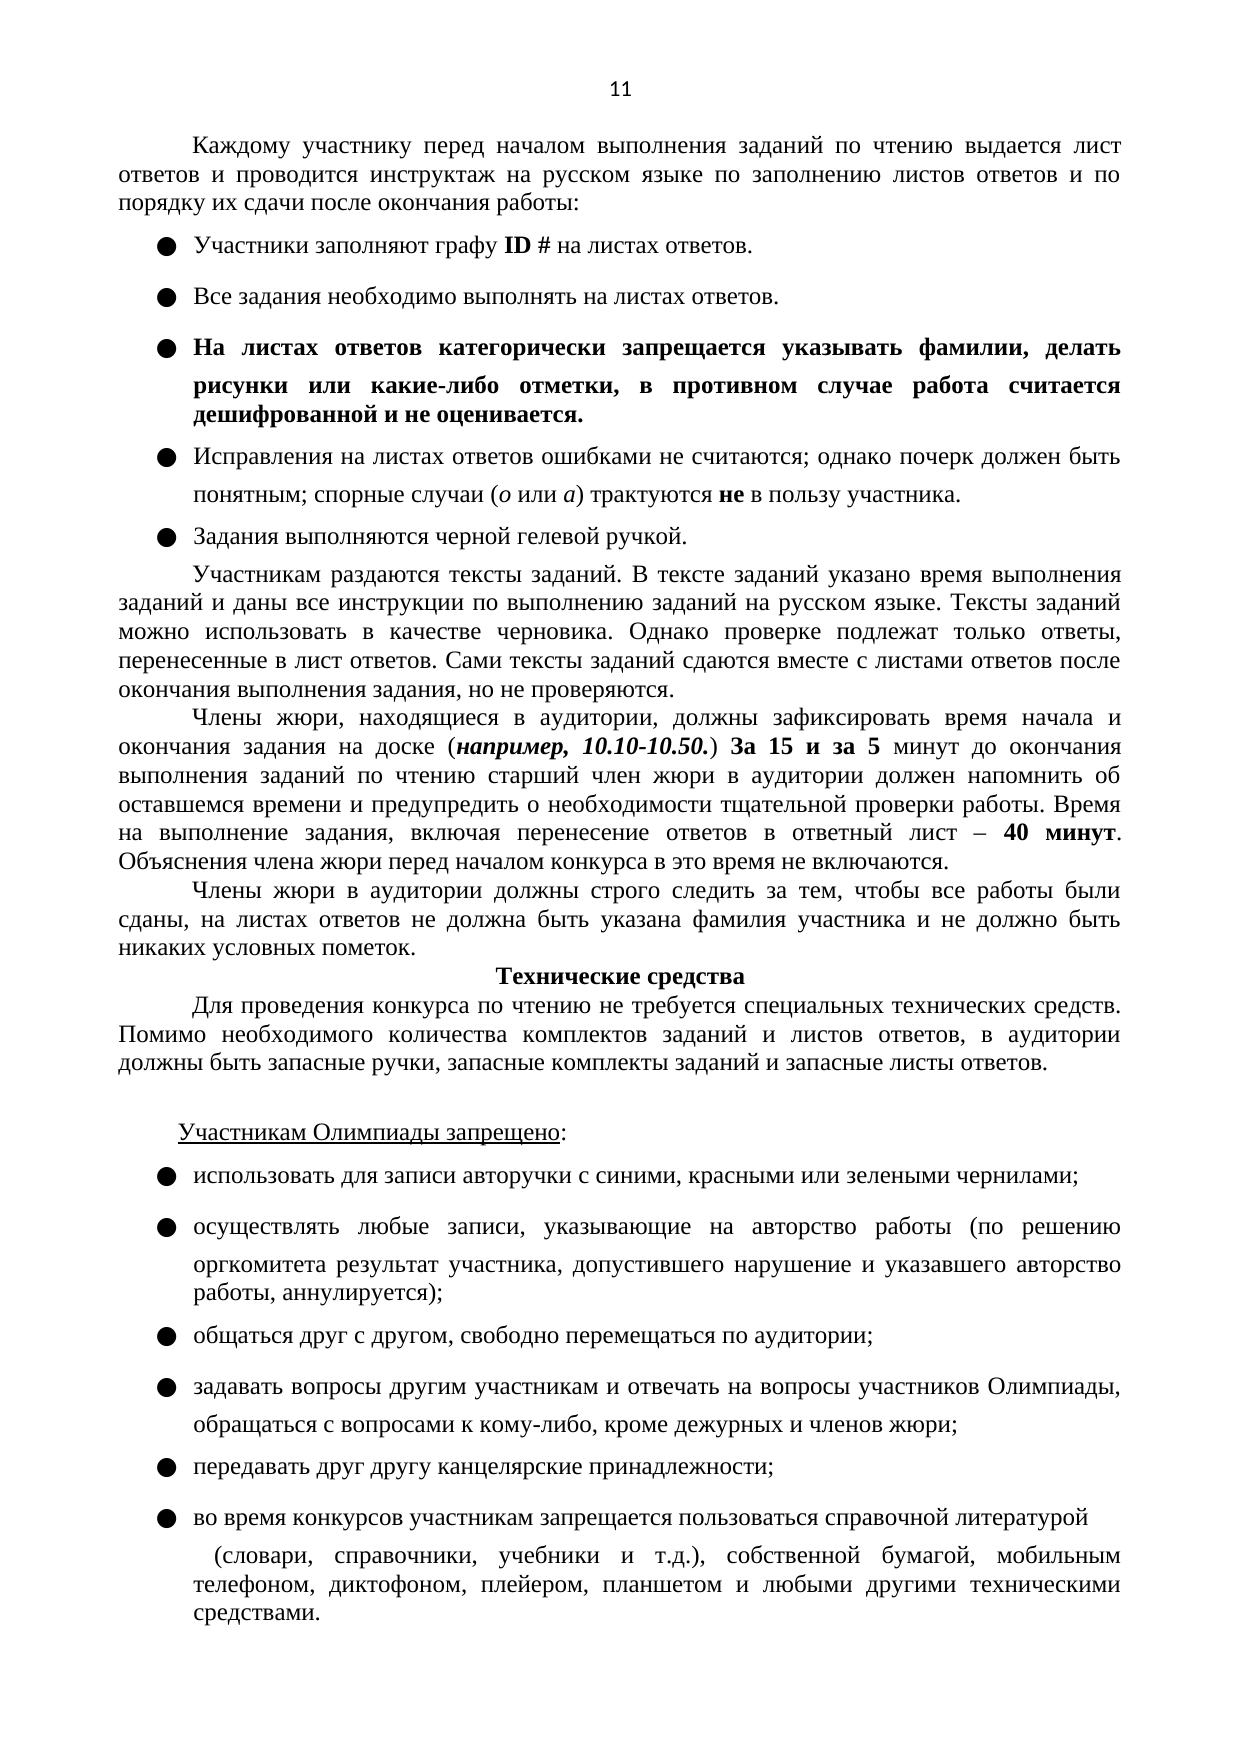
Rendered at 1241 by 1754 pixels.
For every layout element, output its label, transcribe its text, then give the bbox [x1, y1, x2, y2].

list задавать вопросы другим участникам и отвечать на вопросы участников Олимпиады, обращаться с вопросами к кому-либо, кроме дежурных и членов жюри; [156, 1357, 1122, 1437]
list общаться друг с другом, свободно перемещаться по аудитории; [156, 1306, 1122, 1357]
list осуществлять любые записи, указывающие на авторство работы (по решению оргкомитета результат участника, допустившего нарушение и указавшего авторство работы, аннулируется); [156, 1197, 1122, 1306]
list На листах ответов категорически запрещается указывать фамилии, делать рисунки или какие-либо отметки, в противном случае работа считается дешифрованной и не оценивается. [156, 319, 1122, 427]
text Участникам раздаются тексты заданий. В тексте заданий указано время выполнения заданий и даны все инструкции по выполнению заданий на русском языке. Тексты заданий можно использовать в качестве черновика. Однако проверке подлежат только ответы, перенесенные в лист ответов. Сами тексты заданий сдаются вместе с листами ответов после окончания выполнения задания, но не проверяются. [118, 559, 1122, 702]
list передавать друг другу канцелярские принадлежности; [156, 1437, 1122, 1489]
text Участникам Олимпиады запрещено: [118, 1117, 1122, 1146]
text Технические средства [118, 961, 1122, 990]
text Каждому участнику перед началом выполнения заданий по чтению выдается лист ответов и проводится инструктаж на русском языке по заполнению листов ответов и по порядку их сдачи после окончания работы: [118, 130, 1122, 216]
text (словари, справочники, учебники и т.д.), собственной бумагой, мобильным телефоном, диктофоном, плейером, планшетом и любыми другими техническими средствами. [193, 1540, 1122, 1626]
list Участники заполняют графу ID # на листах ответов. [156, 216, 1122, 267]
text Члены жюри, находящиеся в аудитории, должны зафиксировать время начала и окончания задания на доске (например, 10.10-10.50.) За 15 и за 5 минут до окончания выполнения заданий по чтению старший член жюри в аудитории должен напомнить об оставшемся времени и предупредить о необходимости тщательной проверки работы. Время на выполнение задания, включая перенесение ответов в ответный лист – 40 минут. Объяснения члена жюри перед началом конкурса в это время не включаются. [118, 702, 1122, 875]
list Задания выполняются черной гелевой ручкой. [156, 507, 1122, 559]
list использовать для записи авторучки с синими, красными или зелеными чернилами; [156, 1146, 1122, 1197]
text Члены жюри в аудитории должны строго следить за тем, чтобы все работы были сданы, на листах ответов не должна быть указана фамилия участника и не должно быть никаких условных пометок. [118, 875, 1122, 961]
text Для проведения конкурса по чтению не требуется специальных технических средств. Помимо необходимого количества комплектов заданий и листов ответов, в аудитории должны быть запасные ручки, запасные комплекты заданий и запасные листы ответов. [118, 990, 1122, 1076]
list Все задания необходимо выполнять на листах ответов. [156, 267, 1122, 319]
list во время конкурсов участникам запрещается пользоваться справочной литературой [156, 1489, 1122, 1540]
list Исправления на листах ответов ошибками не считаются; однако почерк должен быть понятным; спорные случаи (о или а) трактуются не в пользу участника. [156, 427, 1122, 507]
